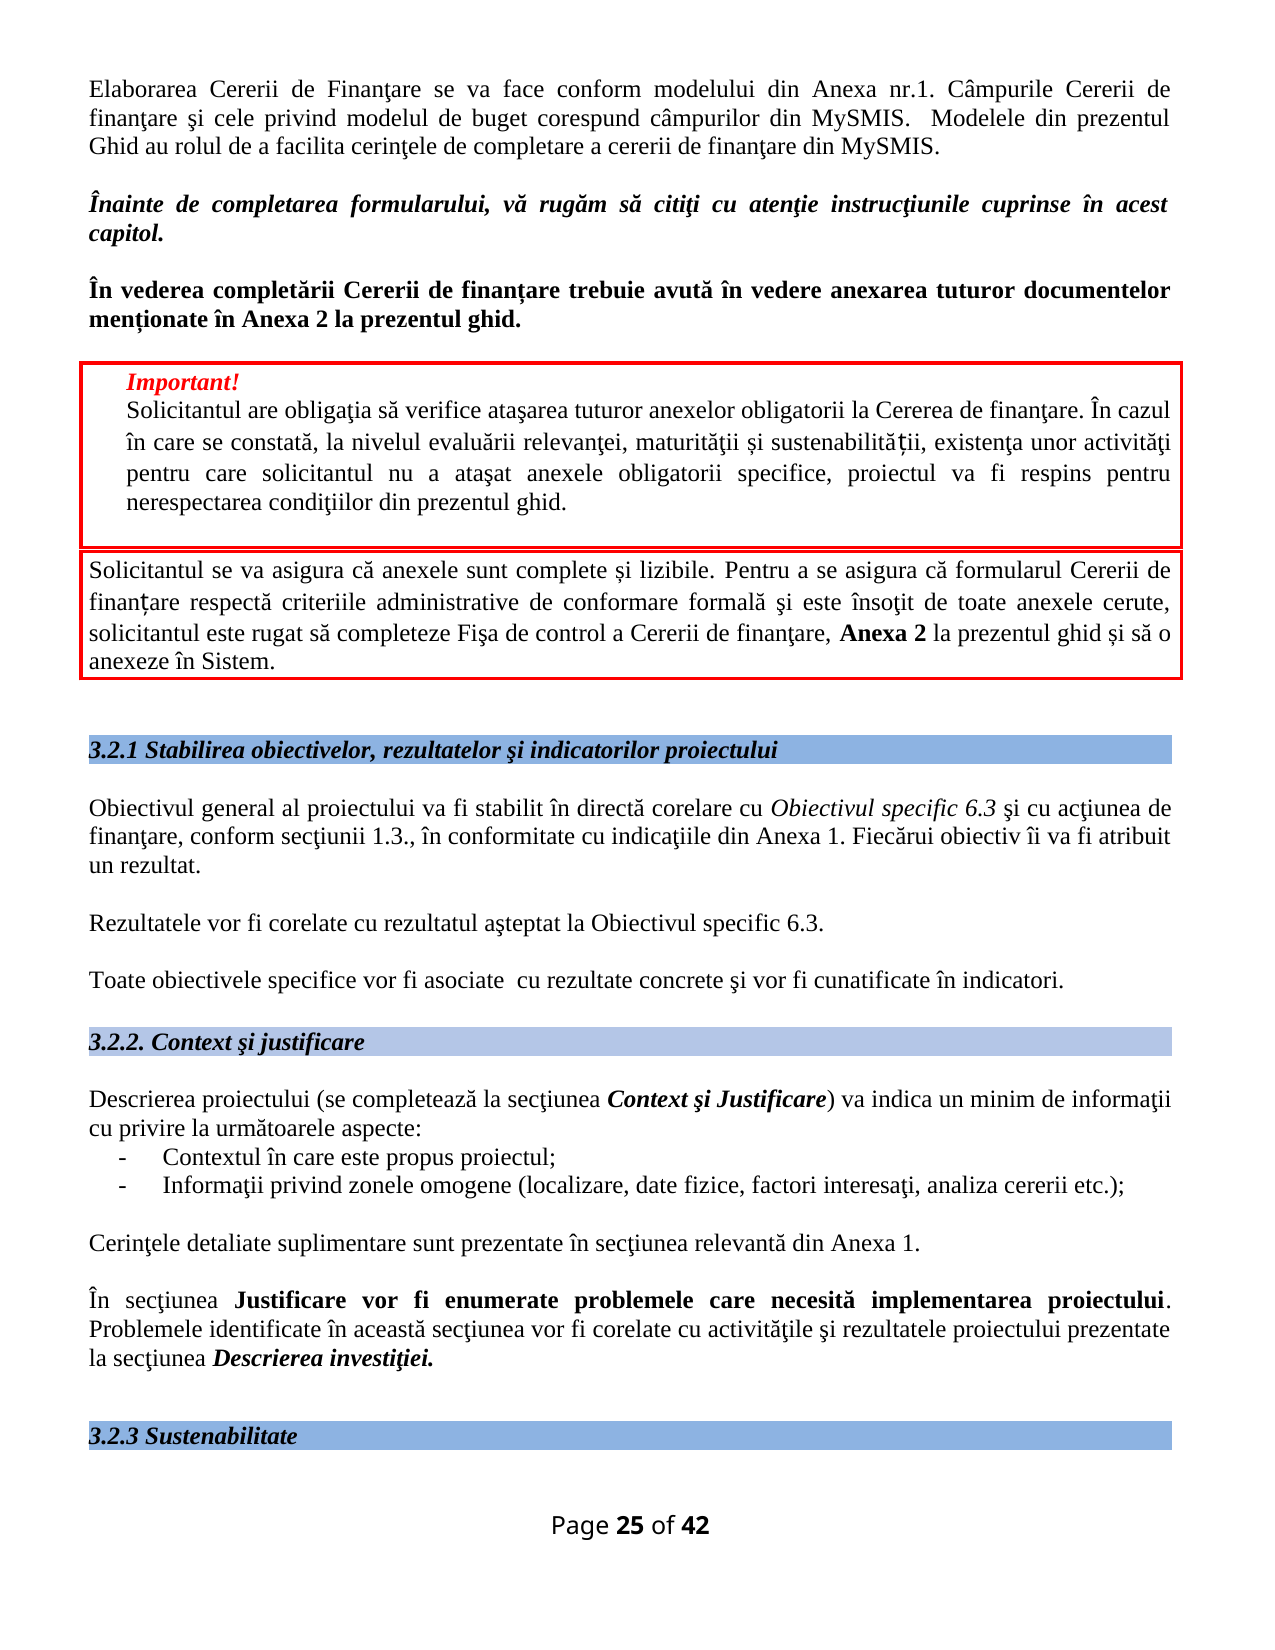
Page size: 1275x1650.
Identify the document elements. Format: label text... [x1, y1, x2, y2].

text Descrierea proiectului (se completează la secţiunea Context şi Justificare) va indica un minim de informaţii cu privire la următoarele aspecte: [89, 1084, 1172, 1142]
list Contextul în care este propus proiectul; [118, 1142, 1172, 1171]
text Solicitantul se va asigura că anexele sunt complete și lizibile. Pentru a se asigura că formularul Cererii de finanţare respectă criteriile administrative de conformare formală şi este însoţit de toate anexele cerute, solicitantul este rugat să completeze Fişa de control a Cererii de finanţare, Anexa 2 la prezentul ghid și să o anexeze în Sistem. [83, 553, 1180, 677]
text Solicitantul are obligaţia să verifice ataşarea tuturor anexelor obligatorii la Cererea de finanţare. În cazul în care se constată, la nivelul evaluării relevanţei, maturităţii și sustenabilităţii, existenţa unor activităţi pentru care solicitantul nu a ataşat anexele obligatorii specifice, proiectul va fi respins pentru nerespectarea condiţiilor din prezentul ghid. [83, 390, 1180, 516]
text Înainte de completarea formularului, vă rugăm să citiţi cu atenţie instrucţiunile cuprinse în acest capitol. [89, 189, 1172, 246]
list Informaţii privind zonele omogene (localizare, date fizice, factori interesaţi, analiza cererii etc.); [118, 1171, 1172, 1199]
text În vederea completării Cererii de finanțare trebuie avută în vedere anexarea tuturor documentelor menționate în Anexa 2 la prezentul ghid. [89, 275, 1172, 333]
text 3.2.1 Stabilirea obiectivelor, rezultatelor şi indicatorilor proiectului [89, 735, 1172, 764]
text Rezultatele vor fi corelate cu rezultatul aşteptat la Obiectivul specific 6.3. [89, 908, 1172, 936]
text 3.2.2. Context şi justificare [89, 1027, 1172, 1056]
text Cerinţele detaliate suplimentare sunt prezentate în secţiunea relevantă din Anexa 1. [89, 1228, 1172, 1257]
text În secţiunea Justificare vor fi enumerate problemele care necesită implementarea proiectului. Problemele identificate în această secţiunea vor fi corelate cu activităţile şi rezultatele proiectului prezentate la secţiunea Descrierea investiţiei. [89, 1286, 1172, 1372]
text Elaborarea Cererii de Finanţare se va face conform modelului din Anexa nr.1. Câmpurile Cererii de finanţare şi cele privind modelul de buget corespund câmpurilor din MySMIS. Modelele din prezentul Ghid au rolul de a facilita cerinţele de completare a cererii de finanţare din MySMIS. [89, 74, 1172, 160]
text Toate obiectivele specifice vor fi asociate cu rezultate concrete şi vor fi cunatificate în indicatori. [89, 965, 1172, 994]
text Obiectivul general al proiectului va fi stabilit în directă corelare cu Obiectivul specific 6.3 şi cu acţiunea de finanţare, conform secţiunii 1.3., în conformitate cu indicaţiile din Anexa 1. Fiecărui obiectiv îi va fi atribuit un rezultat. [89, 793, 1172, 879]
text 3.2.3 Sustenabilitate [89, 1421, 1172, 1450]
text Important! [83, 365, 1180, 390]
